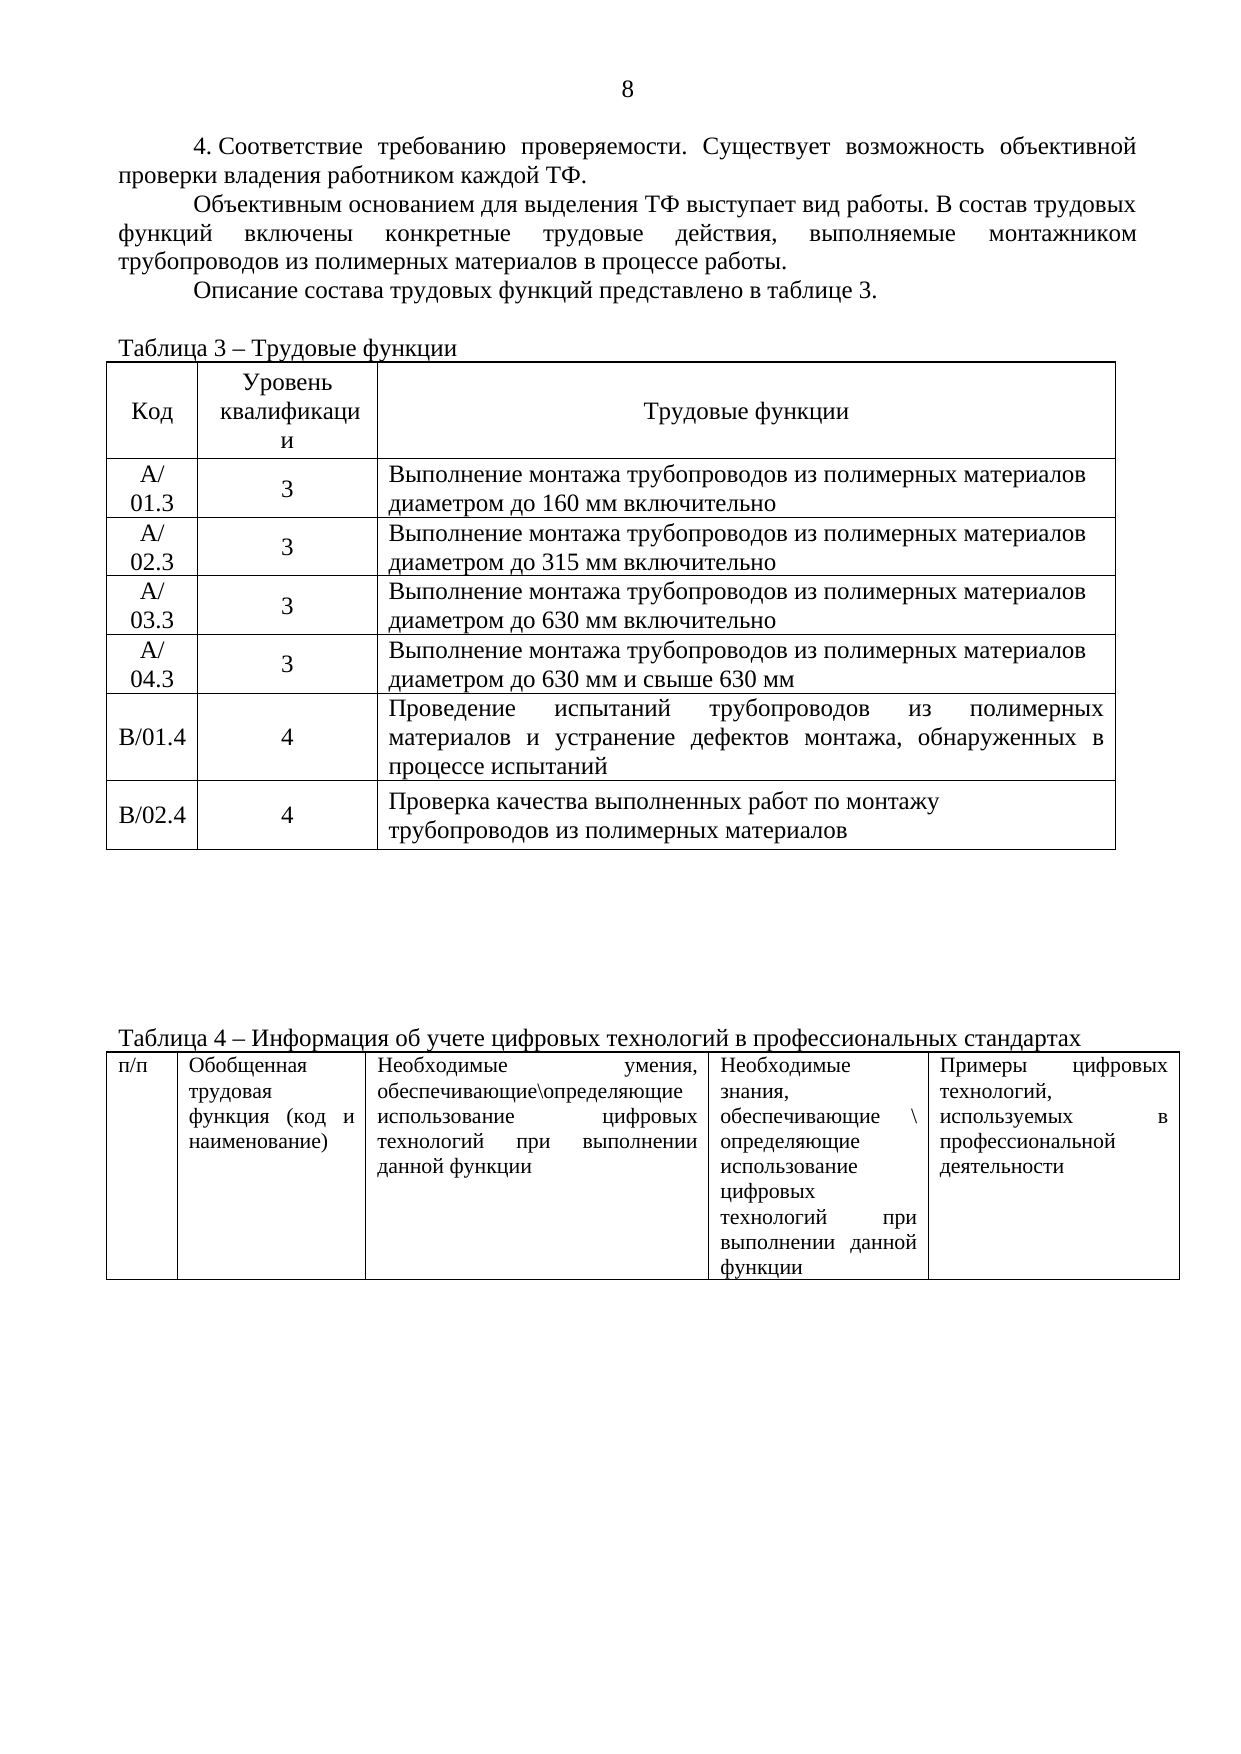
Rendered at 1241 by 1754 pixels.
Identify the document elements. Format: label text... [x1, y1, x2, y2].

table_cell 3 [198, 518, 377, 575]
table_header Уровень квалификации [198, 363, 377, 458]
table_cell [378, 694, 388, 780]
table_cell 3 [198, 635, 377, 692]
table_cell Выполнение монтажа трубопроводов из полимерных материалов диаметром до 630 мм и свыше 630 мм [378, 635, 1115, 692]
table_cell 4 [198, 781, 377, 849]
table_cell А/04.3 [107, 635, 197, 692]
table_cell В/01.4 [107, 694, 197, 780]
table_header Обобщенная трудовая функция (код и наименование) [178, 1053, 365, 1279]
table_cell 3 [198, 576, 377, 634]
table_cell Выполнение монтажа трубопроводов из полимерных материалов диаметром до 160 мм включительно [378, 459, 1115, 517]
text 4. Соответствие требованию проверяемости. Существует возможность объективной проверки владения работником каждой ТФ. [118, 131, 1137, 189]
text Таблица 4 – Информация об учете цифровых технологий в профессиональных стандартах [118, 1023, 1137, 1051]
table_cell 3 [198, 459, 377, 517]
table_header Необходимые знания, обеспечивающие \определяющие использование цифровых технологий при выполнении данной функции [709, 1053, 928, 1279]
text Описание состава трудовых функций представлено в таблице 3. [118, 275, 1137, 304]
table_cell 4 [198, 694, 377, 780]
table_header Трудовые функции [378, 363, 1115, 458]
table_cell А/03.3 [107, 576, 197, 634]
table_cell Выполнение монтажа трубопроводов из полимерных материалов диаметром до 630 мм включительно [378, 576, 1115, 634]
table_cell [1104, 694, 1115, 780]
text Объективным основанием для выделения ТФ выступает вид работы. В состав трудовых функций включены конкретные трудовые действия, выполняемые монтажником трубопроводов из полимерных материалов в процессе работы. [118, 189, 1137, 275]
table_cell Выполнение монтажа трубопроводов из полимерных материалов диаметром до 315 мм включительно [378, 518, 1115, 575]
text Таблица 3 – Трудовые функции [118, 333, 1137, 361]
table_header Необходимые умения, обеспечивающие\определяющие использование цифровых технологий при выполнении данной функции [366, 1053, 708, 1279]
table_cell A/02.3 [107, 518, 197, 575]
table_cell A/01.3 [107, 459, 197, 517]
table_header п/п [107, 1053, 177, 1279]
table_header Примеры цифровых технологий, используемых в профессиональной деятельности [929, 1053, 1179, 1279]
table_cell В/02.4 [107, 781, 197, 849]
table_cell Проверка качества выполненных работ по монтажу трубопроводов из полимерных материалов [378, 781, 1115, 849]
table_header Код [107, 363, 197, 458]
